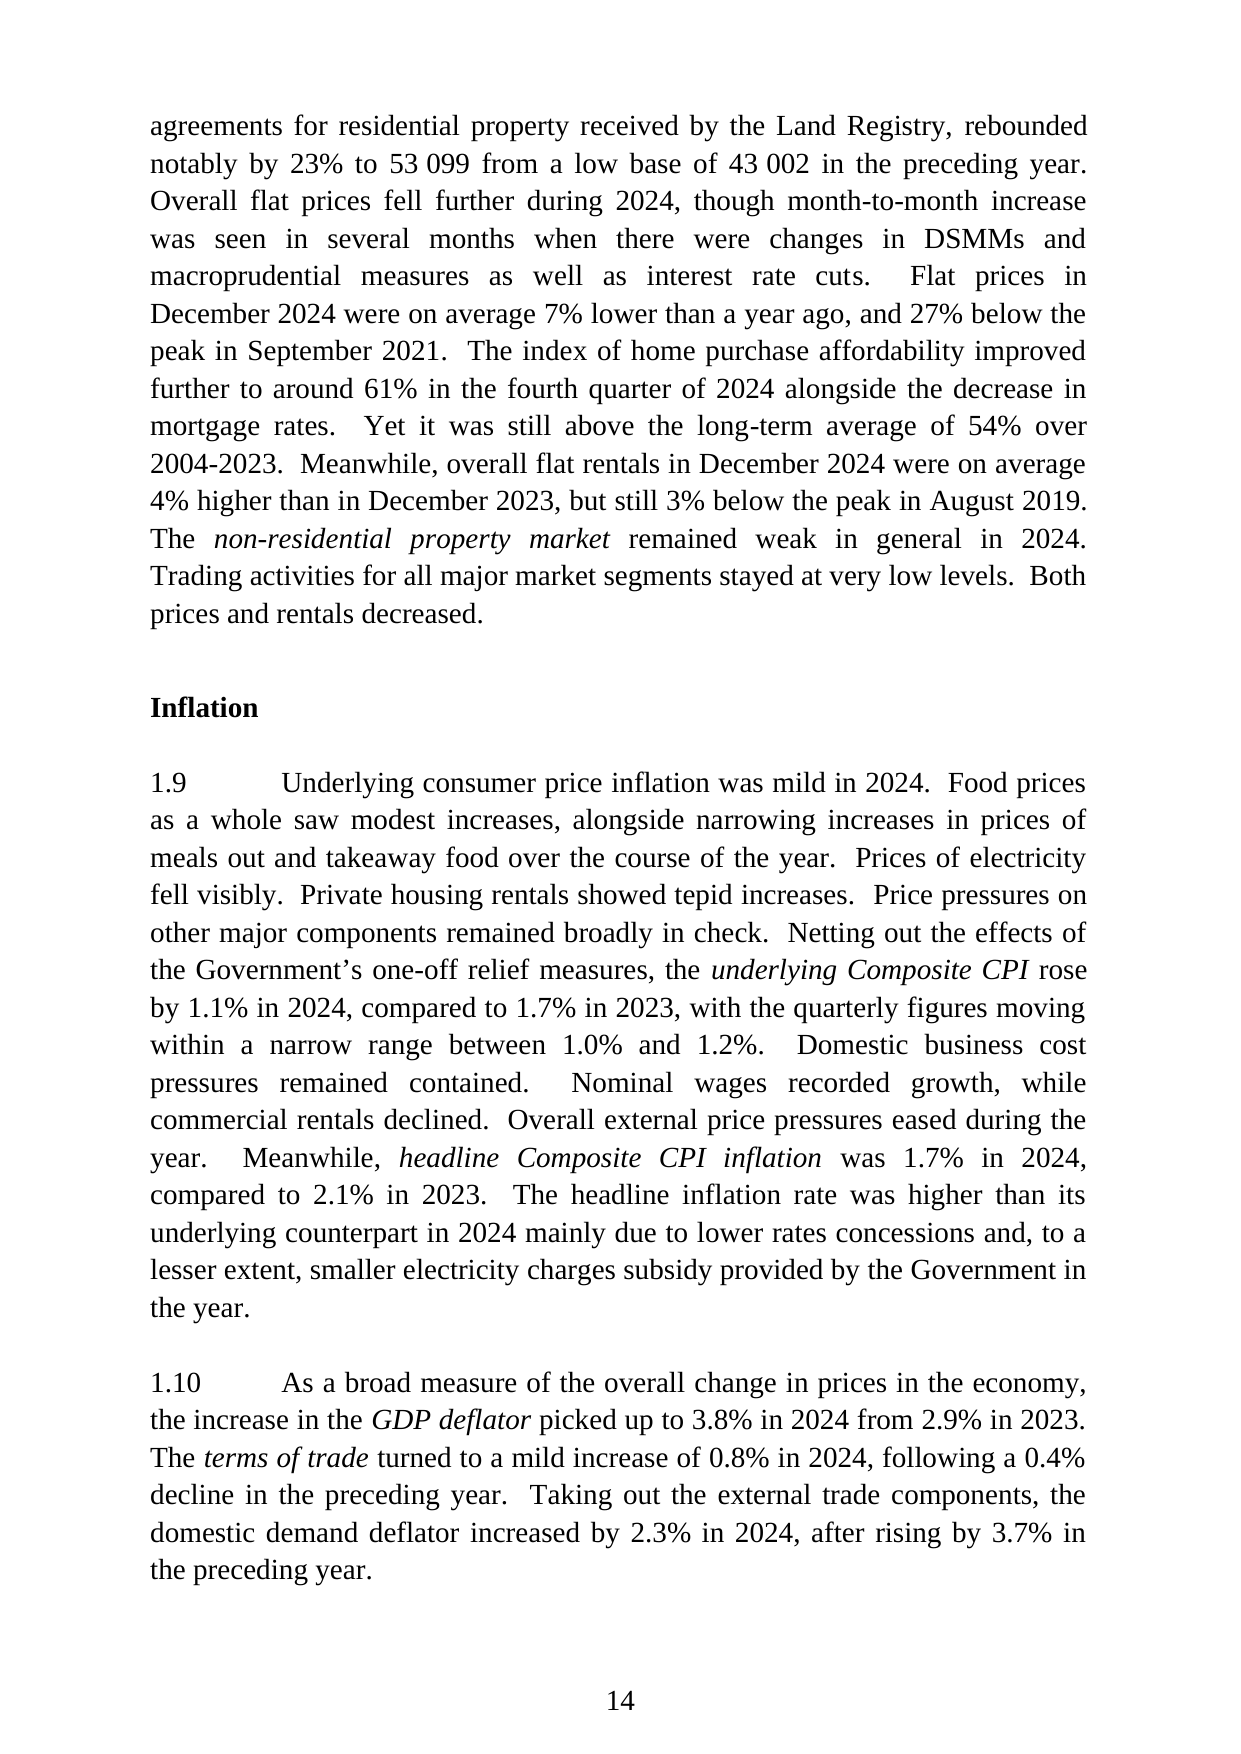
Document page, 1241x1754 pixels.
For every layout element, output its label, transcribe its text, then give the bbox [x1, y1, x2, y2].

list Underlying consumer price inflation was mild in 2024. Food prices as a whole saw modest increases, alongside narrowing increases in prices of meals out and takeaway food over the course of the year. Prices of electricity fell visibly. Private housing rentals showed tepid increases. Price pressures on other major components remained broadly in check. Netting out the effects of the Government’s one-off relief measures, the underlying Composite CPI rose by 1.1% in 2024, compared to 1.7% in 2023, with the quarterly figures moving within a narrow range between 1.0% and 1.2%. Domestic business cost pressures remained contained. Nominal wages recorded growth, while commercial rentals declined. Overall external price pressures eased during the year. Meanwhile, headline Composite CPI inflation was 1.7% in 2024, compared to 2.1% in 2023. The headline inflation rate was higher than its underlying counterpart in 2024 mainly due to lower rates concessions and, to a lesser extent, smaller electricity charges subsidy provided by the Government in the year. [150, 763, 1087, 1325]
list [150, 106, 1087, 631]
text Inflation [150, 688, 1090, 725]
list As a broad measure of the overall change in prices in the economy, the increase in the GDP deflator picked up to 3.8% in 2024 from 2.9% in 2023. The terms of trade turned to a mild increase of 0.8% in 2024, following a 0.4% decline in the preceding year. Taking out the external trade components, the domestic demand deflator increased by 2.3% in 2024, after rising by 3.7% in the preceding year. [150, 1363, 1087, 1588]
